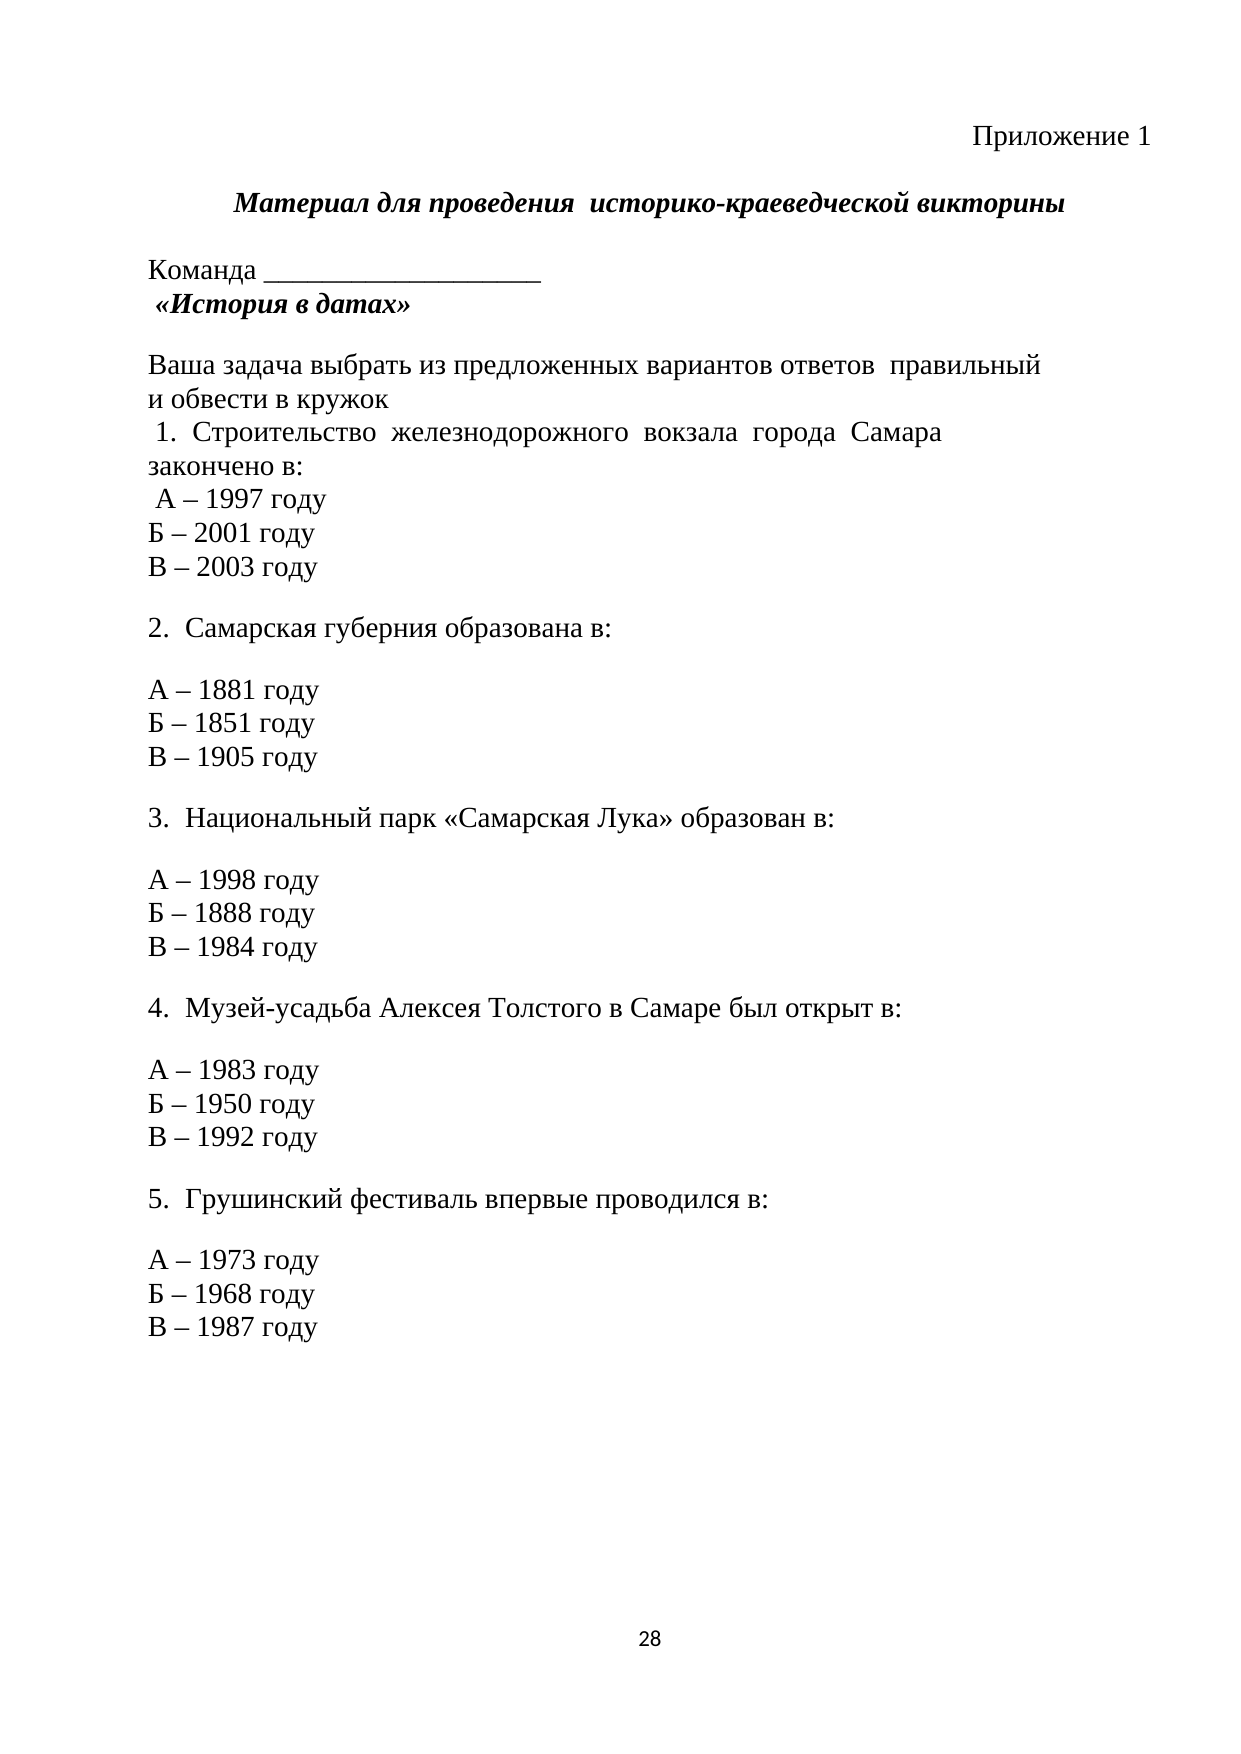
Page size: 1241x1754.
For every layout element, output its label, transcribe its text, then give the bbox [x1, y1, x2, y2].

text 2. Самарская губерния образована в: [148, 610, 1152, 644]
text 1. Строительство железнодорожного вокзала города Самара [148, 414, 1152, 448]
text Б – 1888 году [148, 896, 1152, 929]
text закончено в: [148, 448, 1152, 482]
text В – 1992 году [148, 1119, 1152, 1153]
text А – 1997 году [148, 482, 1152, 515]
text Ваша задача выбрать из предложенных вариантов ответов правильный [148, 347, 1152, 381]
text и обвести в кружок [148, 381, 1152, 414]
text «История в датах» [148, 286, 1152, 319]
text Б – 1851 году [148, 705, 1152, 739]
text Приложение 1 [148, 118, 1152, 152]
text В – 1987 году [148, 1309, 1152, 1343]
text Б – 2001 году [148, 515, 1152, 549]
text 4. Музей-усадьба Алексея Толстого в Самаре был открыт в: [148, 991, 1152, 1024]
text Б – 1968 году [148, 1276, 1152, 1309]
text А – 1881 году [148, 672, 1152, 705]
text В – 1905 году [148, 739, 1152, 772]
text А – 1998 году [148, 862, 1152, 896]
text 5. Грушинский фестиваль впервые проводился в: [148, 1181, 1152, 1214]
text 3. Национальный парк «Самарская Лука» образован в: [148, 800, 1152, 834]
text А – 1983 году [148, 1052, 1152, 1086]
text А – 1973 году [148, 1242, 1152, 1276]
text Б – 1950 году [148, 1086, 1152, 1119]
text В – 2003 году [148, 549, 1152, 582]
text В – 1984 году [148, 929, 1152, 963]
text Материал для проведения историко-краеведческой викторины [148, 185, 1152, 219]
text Команда ___________________ [148, 252, 1152, 286]
